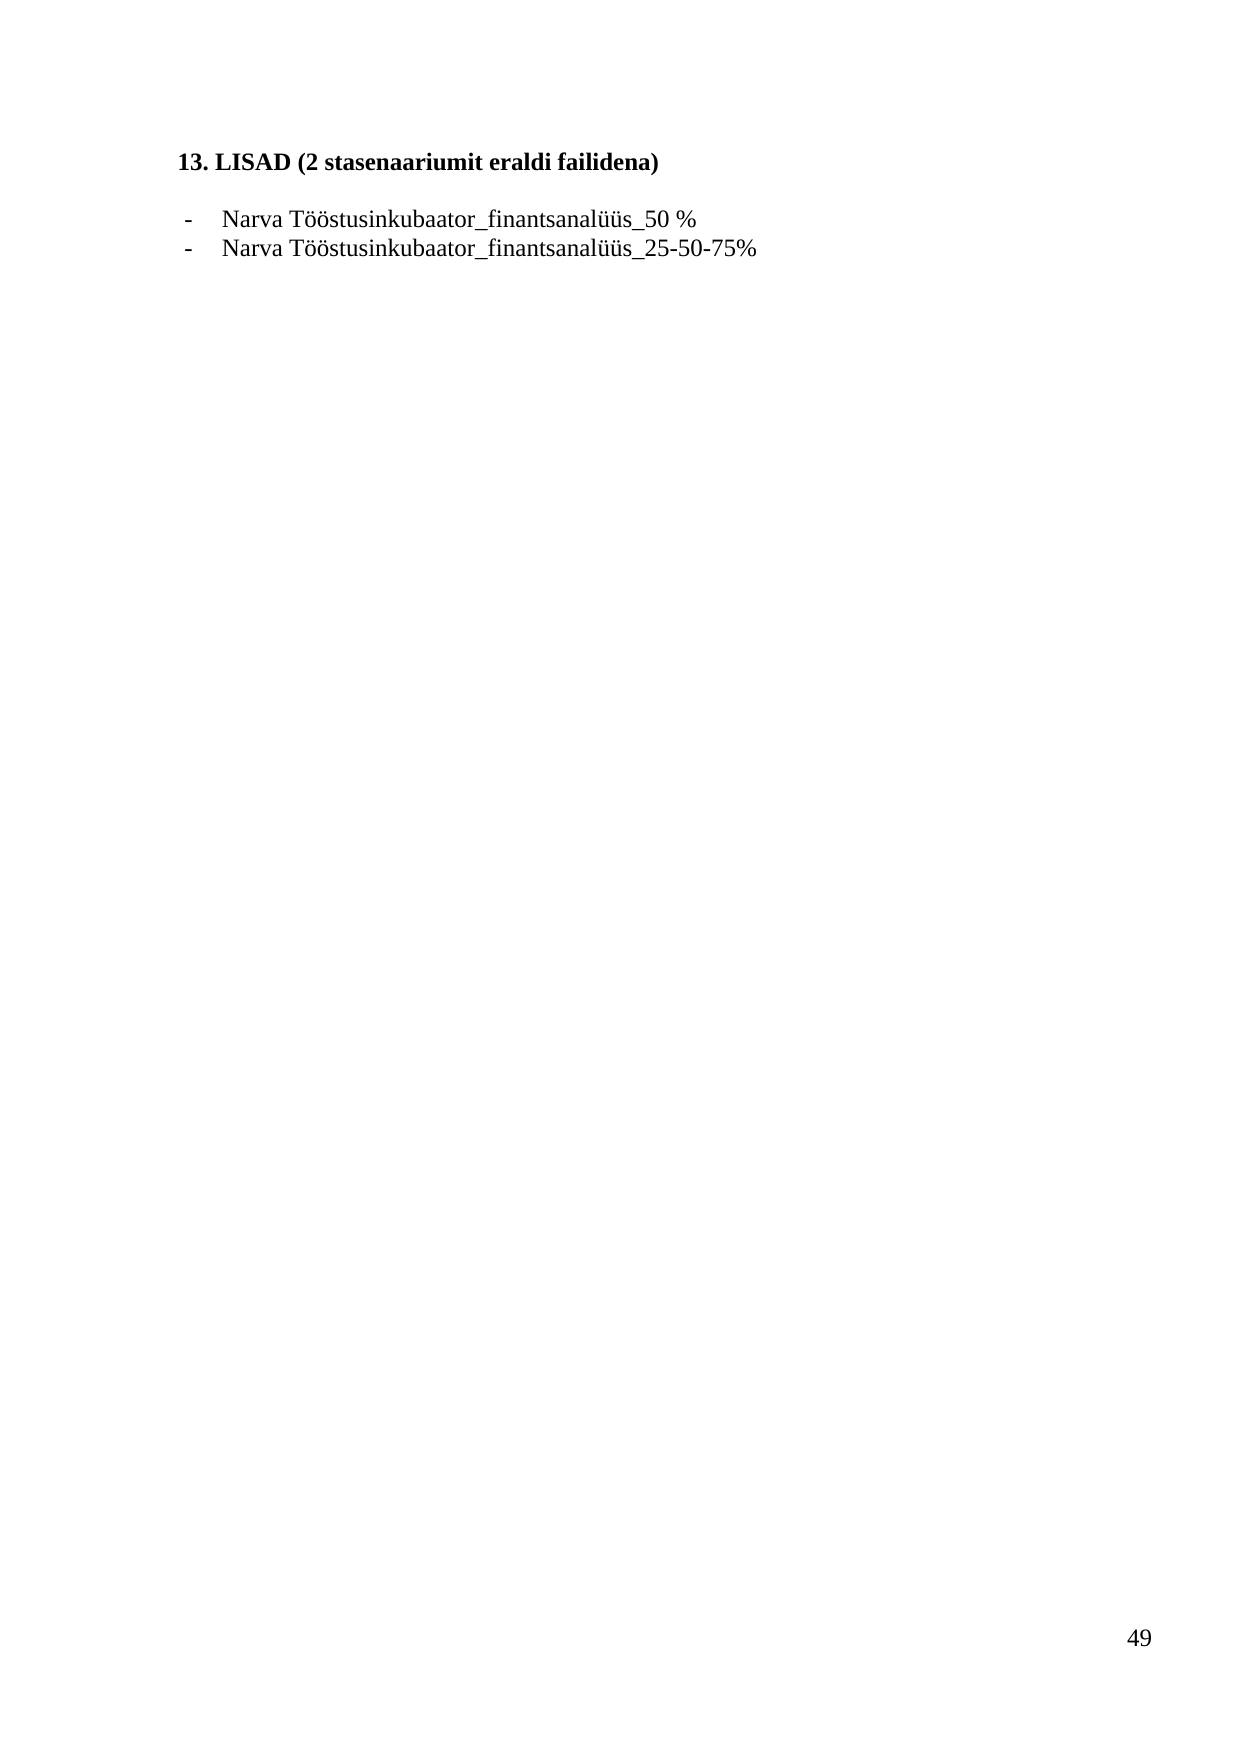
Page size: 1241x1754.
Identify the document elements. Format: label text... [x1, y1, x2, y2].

list Narva Tööstusinkubaator_finantsanalüüs_25-50-75% [184, 233, 1152, 262]
list Narva Tööstusinkubaator_finantsanalüüs_50 % [184, 204, 1152, 233]
text LISAD (2 stasenaariumit eraldi failidena) [177, 147, 1152, 176]
